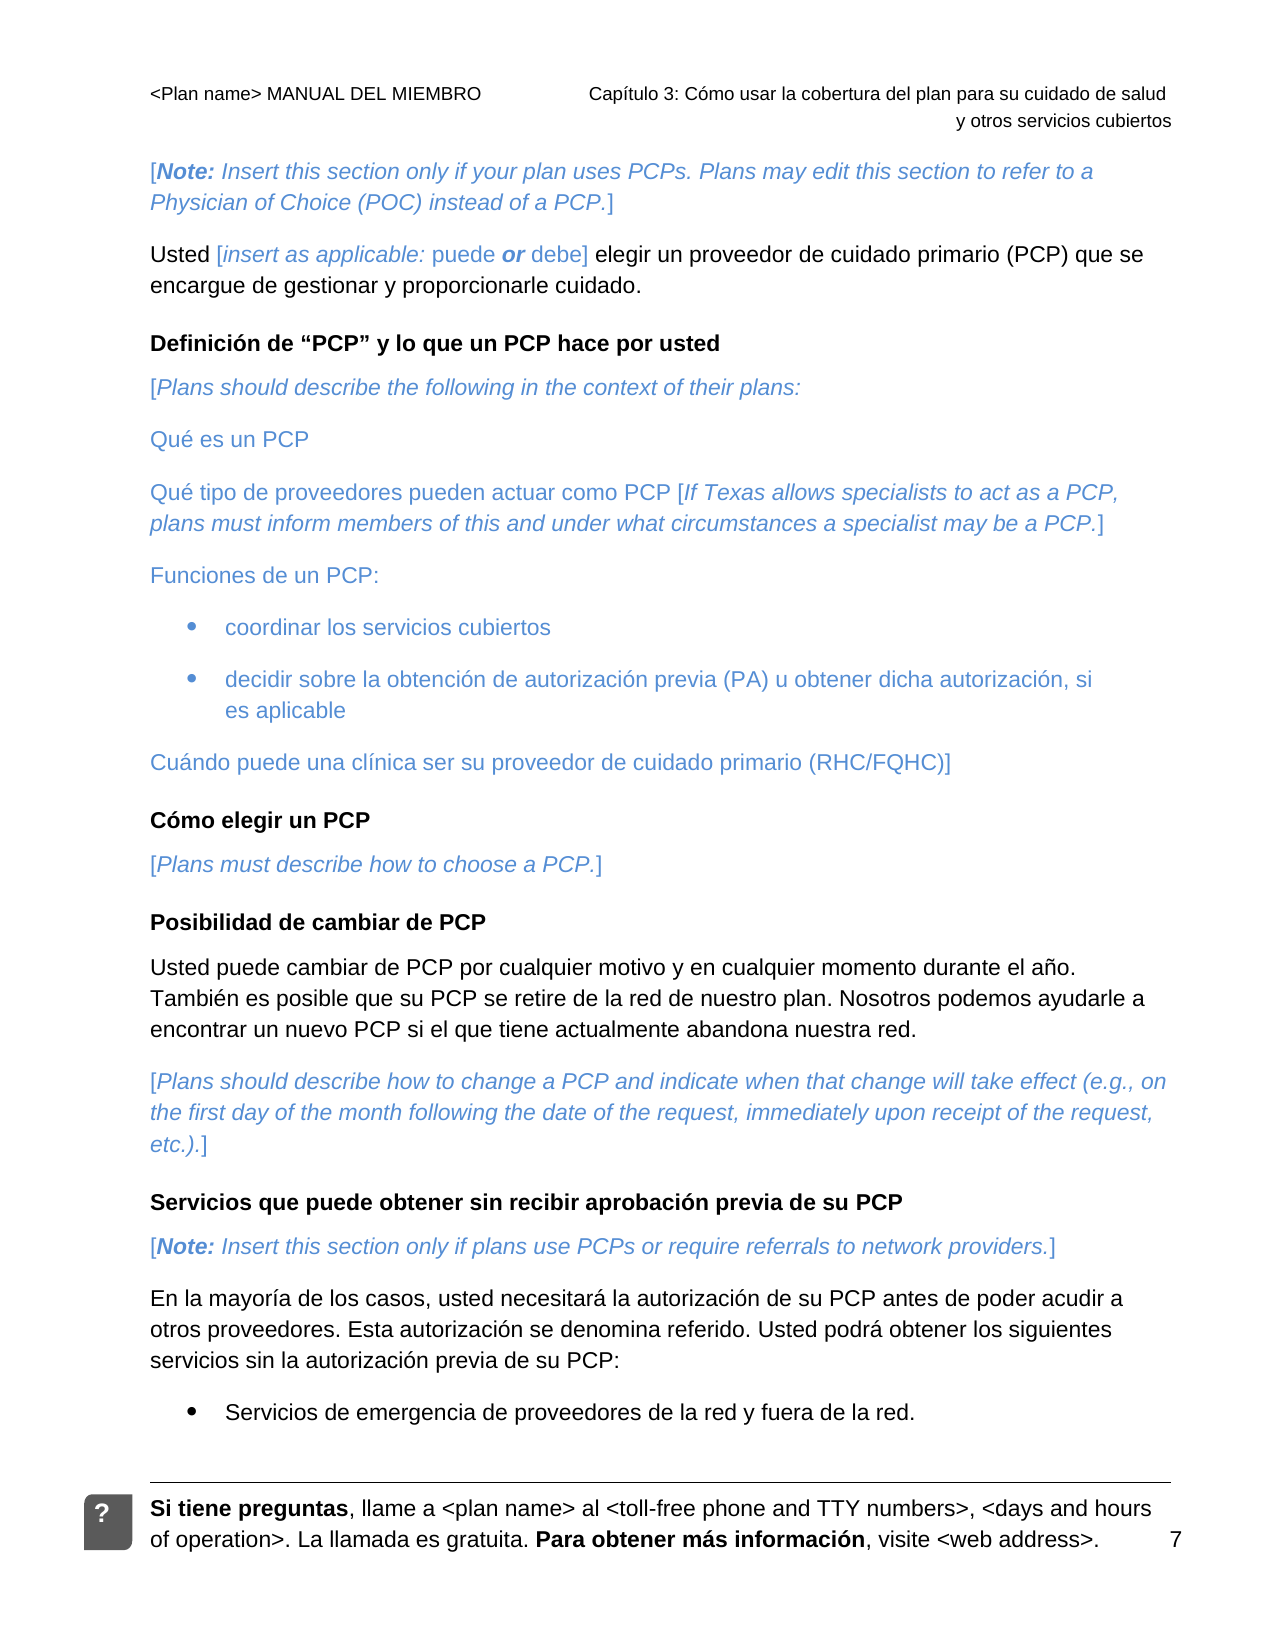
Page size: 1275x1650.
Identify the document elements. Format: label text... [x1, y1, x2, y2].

list Qué es un PCP [150, 423, 1171, 454]
text Usted [insert as applicable: puede or debe] elegir un proveedor de cuidado primario (PCP) que se encargue de gestionar y proporcionarle cuidado. [150, 237, 1171, 300]
list coordinar los servicios cubiertos [187, 610, 1096, 642]
list decidir sobre la obtención de autorización previa (PA) u obtener dicha autorización, si es aplicable [187, 662, 1096, 725]
text [Plans should describe the following in the context of their plans: [150, 371, 1171, 402]
list Qué tipo de proveedores pueden actuar como PCP [If Texas allows specialists to act as a PCP, plans must inform members of this and under what circumstances a specialist may be a PCP.] [150, 475, 1171, 537]
text [Plans should describe how to change a PCP and indicate when that change will take effect (e.g., on the first day of the month following the date of the request, immediately upon receipt of the request, etc.).] [150, 1064, 1171, 1158]
text [Note: Insert this section only if your plan uses PCPs. Plans may edit this section to refer to a Physician of Choice (POC) instead of a PCP.] [150, 154, 1171, 217]
subtitle Servicios que puede obtener sin recibir aprobación previa de su PCP [150, 1183, 1096, 1217]
text [Plans must describe how to choose a PCP.] [150, 848, 1171, 879]
subtitle Posibilidad de cambiar de PCP [150, 904, 1096, 937]
subtitle Definición de “PCP” y lo que un PCP hace por usted [150, 325, 1096, 358]
list Cuándo puede una clínica ser su proveedor de cuidado primario (RHC/FQHC)] [150, 746, 1171, 777]
list Servicios de emergencia de proveedores de la red y fuera de la red. [187, 1396, 1096, 1427]
text [Note: Insert this section only if plans use PCPs or require referrals to network providers.] [150, 1229, 1171, 1260]
text Usted puede cambiar de PCP por cualquier motivo y en cualquier momento durante el año. También es posible que su PCP se retire de la red de nuestro plan. Nosotros podemos ayudarle a encontrar un nuevo PCP si el que tiene actualmente abandona nuestra red. [150, 950, 1171, 1044]
text En la mayoría de los casos, usted necesitará la autorización de su PCP antes de poder acudir a otros proveedores. Esta autorización se denomina referido. Usted podrá obtener los siguientes servicios sin la autorización previa de su PCP: [150, 1281, 1171, 1375]
list Funciones de un PCP: [150, 558, 1171, 589]
subtitle Cómo elegir un PCP [150, 802, 1096, 835]
